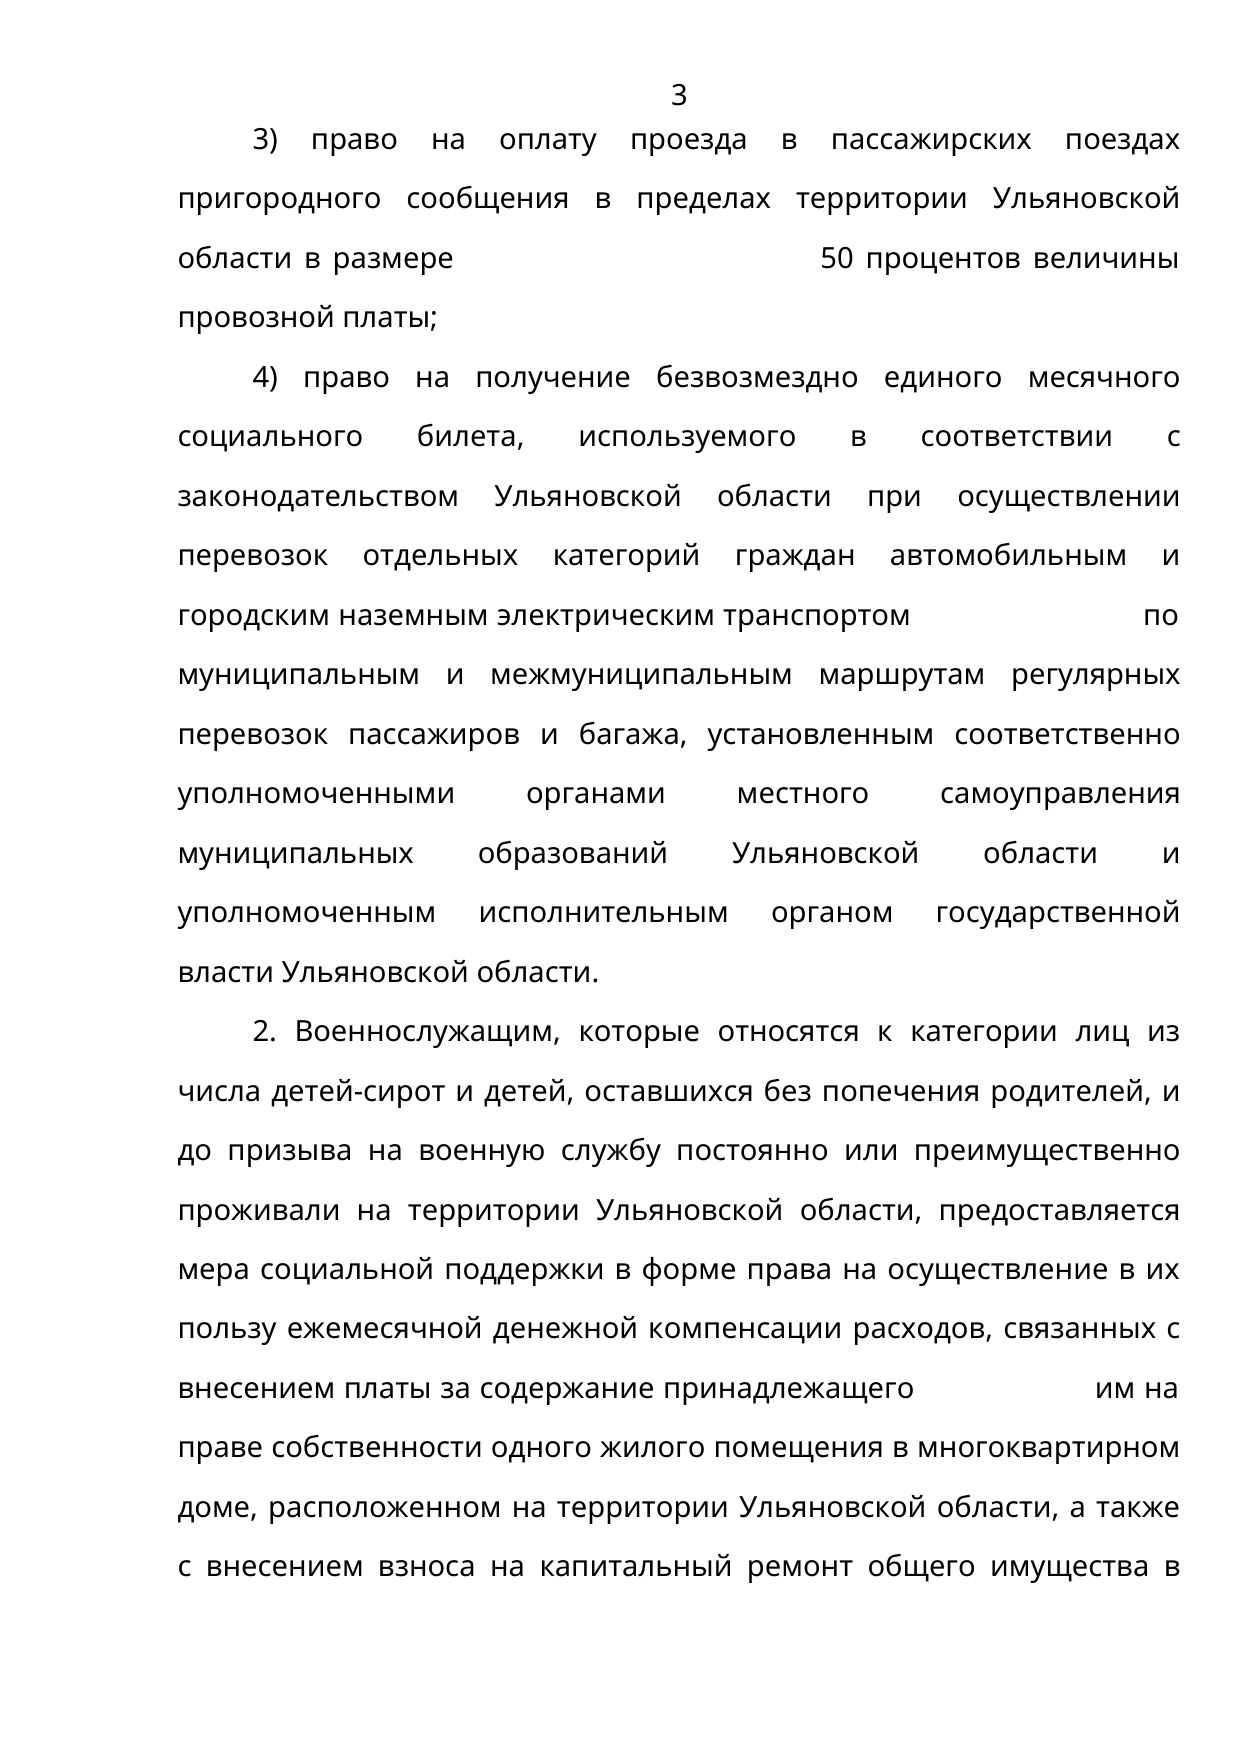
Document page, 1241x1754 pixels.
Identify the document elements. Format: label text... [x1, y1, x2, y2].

text 4) право на получение безвозмездно единого месячного социального билета, используемого в соответствии с законодательством Ульяновской области при осуществлении перевозок отдельных категорий граждан автомобильным и городским наземным электрическим транспортом по муниципальным и межмуниципальным маршрутам регулярных перевозок пассажиров и багажа, установленным соответственно уполномоченными органами местного самоуправления муниципальных образований Ульяновской области и уполномоченным исполнительным органом государственной власти Ульяновской области. [177, 356, 1181, 991]
text 3) право на оплату проезда в пассажирских поездах пригородного сообщения в пределах территории Ульяновской области в размере 50 процентов величины провозной платы; [177, 118, 1181, 336]
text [177, 1010, 1181, 1585]
